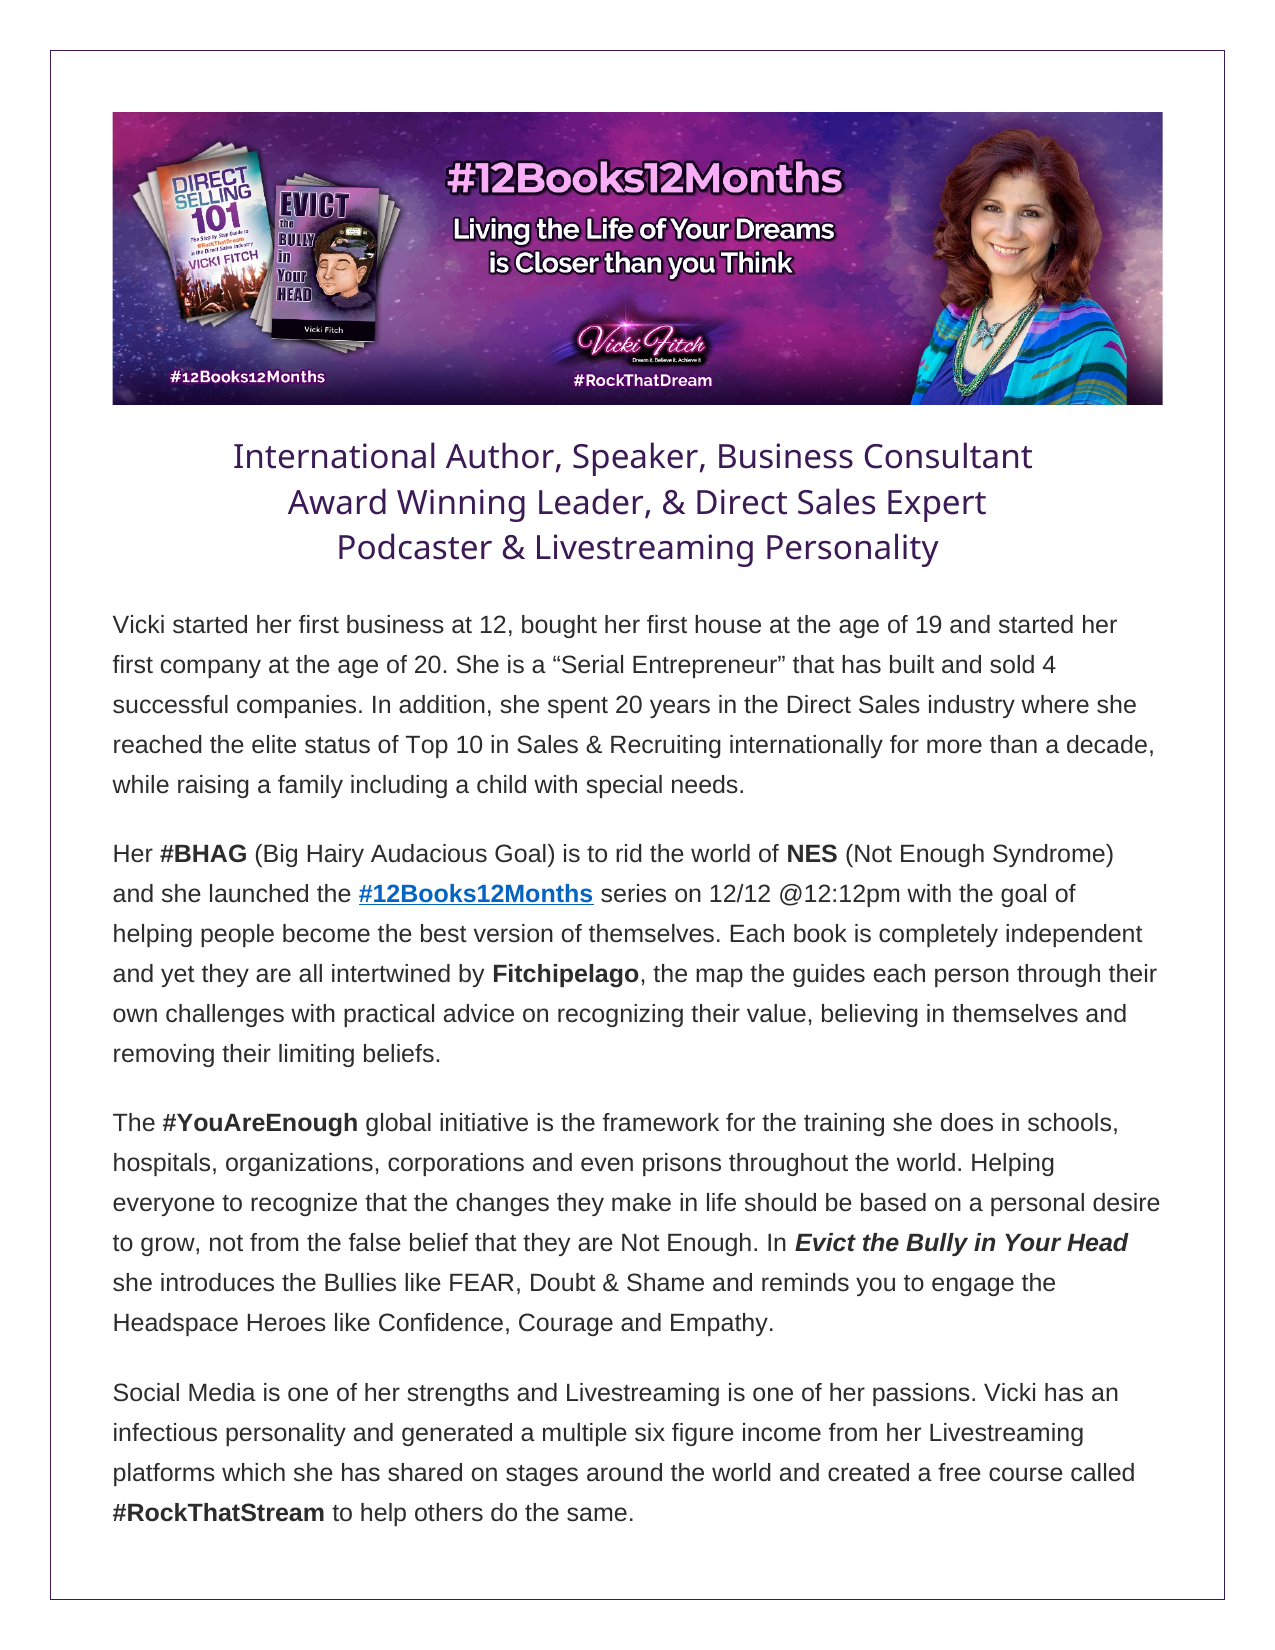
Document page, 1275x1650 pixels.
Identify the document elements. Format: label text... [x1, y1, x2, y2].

text Social Media is one of her strengths and Livestreaming is one of her passions. Vicki has an infectious personality and generated a multiple six figure income from her Livestreaming platforms which she has shared on stages around the world and created a free course called #RockThatStream to help others do the same. [112, 1366, 1162, 1526]
text Vicki started her first business at 12, bought her first house at the age of 19 and started her first company at the age of 20. She is a “Serial Entrepreneur” that has built and sold 4 successful companies. In addition, she spent 20 years in the Direct Sales industry where she reached the elite status of Top 10 in Sales & Recruiting internationally for more than a decade, while raising a family including a child with special needs. [112, 599, 1162, 799]
text International Author, Speaker, Business Consultant Award Winning Leader, & Direct Sales Expert Podcaster & Livestreaming Personality [112, 433, 1162, 569]
text Her #BHAG (Big Hairy Audacious Goal) is to rid the world of NES (Not Enough Syndrome) and she launched the #12Books12Months series on 12/12 @12:12pm with the goal of helping people become the best version of themselves. Each book is completely independent and yet they are all intertwined by Fitchipelago, the map the guides each person through their own challenges with practical advice on recognizing their value, believing in themselves and removing their limiting beliefs. [112, 828, 1162, 1068]
text The #YouAreEnough global initiative is the framework for the training she does in schools, hospitals, organizations, corporations and even prisons throughout the world. Helping everyone to recognize that the changes they make in life should be based on a personal desire to grow, not from the false belief that they are Not Enough. In Evict the Bully in Your Head she introduces the Bullies like FEAR, Doubt & Shame and reminds you to engage the Headspace Heroes like Confidence, Courage and Empathy. [112, 1097, 1162, 1337]
picture [112, 112, 1163, 405]
